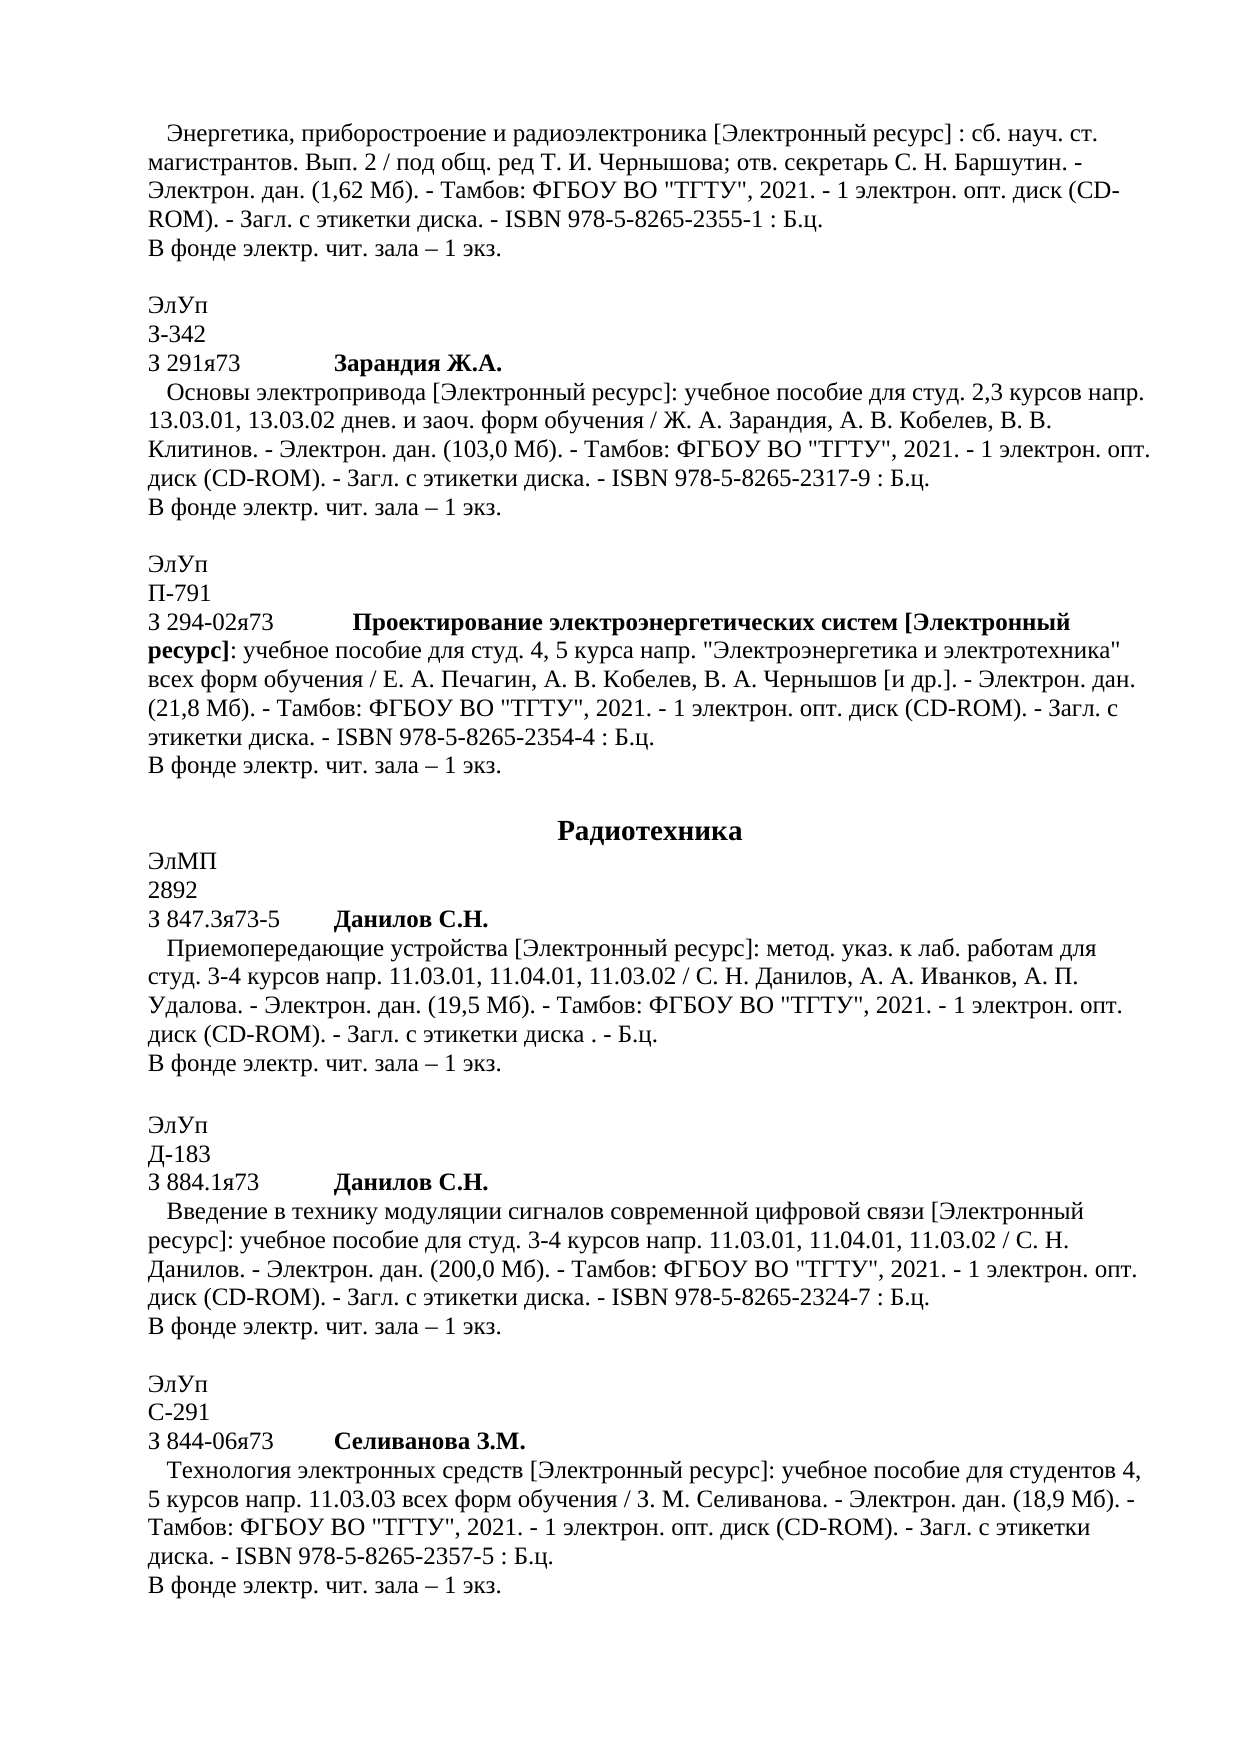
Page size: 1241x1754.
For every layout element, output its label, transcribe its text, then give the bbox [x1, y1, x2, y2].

text ЭлМП 2892 З 847.3я73-5 Данилов С.Н. Приемопередающие устройства [Электронный ресурс]: метод. указ. к лаб. работам для студ. 3-4 курсов напр. 11.03.01, 11.04.01, 11.03.02 / С. Н. Данилов, А. А. Иванков, А. П. Удалова. - Электрон. дан. (19,5 Мб). - Тамбов: ФГБОУ ВО "ТГТУ", 2021. - 1 электрон. опт. диск (CD-ROM). - Загл. с этикетки диска . - Б.ц. В фонде электр. чит. зала – 1 экз. [148, 846, 1152, 1076]
text ЭлУп П-791 З 294-02я73 Проектирование электроэнергетических систем [Электронный ресурс]: учебное пособие для студ. 4, 5 курса напр. "Электроэнергетика и электротехника" всех форм обучения / Е. А. Печагин, А. В. Кобелев, В. А. Чернышов [и др.]. - Электрон. дан. (21,8 Мб). - Тамбов: ФГБОУ ВО "ТГТУ", 2021. - 1 электрон. опт. диск (CD-ROM). - Загл. с этикетки диска. - ISBN 978-5-8265-2354-4 : Б.ц. В фонде электр. чит. зала – 1 экз. [148, 549, 1152, 779]
text ЭлУп С-291 З 844-06я73 Селиванова З.М. Технология электронных средств [Электронный ресурс]: учебное пособие для студентов 4, 5 курсов напр. 11.03.03 всех форм обучения / З. М. Селиванова. - Электрон. дан. (18,9 Мб). - Тамбов: ФГБОУ ВО "ТГТУ", 2021. - 1 электрон. опт. диск (CD-ROM). - Загл. с этикетки диска. - ISBN 978-5-8265-2357-5 : Б.ц. В фонде электр. чит. зала – 1 экз. [148, 1369, 1152, 1599]
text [148, 118, 1152, 262]
text ЭлУп Д-183 З 884.1я73 Данилов С.Н. Введение в технику модуляции сигналов современной цифровой связи [Электронный ресурс]: учебное пособие для студ. 3-4 курсов напр. 11.03.01, 11.04.01, 11.03.02 / С. Н. Данилов. - Электрон. дан. (200,0 Мб). - Тамбов: ФГБОУ ВО "ТГТУ", 2021. - 1 электрон. опт. диск (CD-ROM). - Загл. с этикетки диска. - ISBN 978-5-8265-2324-7 : Б.ц. В фонде электр. чит. зала – 1 экз. [148, 1110, 1152, 1340]
text ЭлУп З-342 З 291я73 Зарандия Ж.А. Основы электропривода [Электронный ресурс]: учебное пособие для студ. 2,3 курсов напр. 13.03.01, 13.03.02 днев. и заоч. форм обучения / Ж. А. Зарандия, А. В. Кобелев, В. В. Клитинов. - Электрон. дан. (103,0 Мб). - Тамбов: ФГБОУ ВО "ТГТУ", 2021. - 1 электрон. опт. диск (CD-ROM). - Загл. с этикетки диска. - ISBN 978-5-8265-2317-9 : Б.ц. В фонде электр. чит. зала – 1 экз. [148, 291, 1152, 521]
text Радиотехника [148, 813, 1152, 846]
